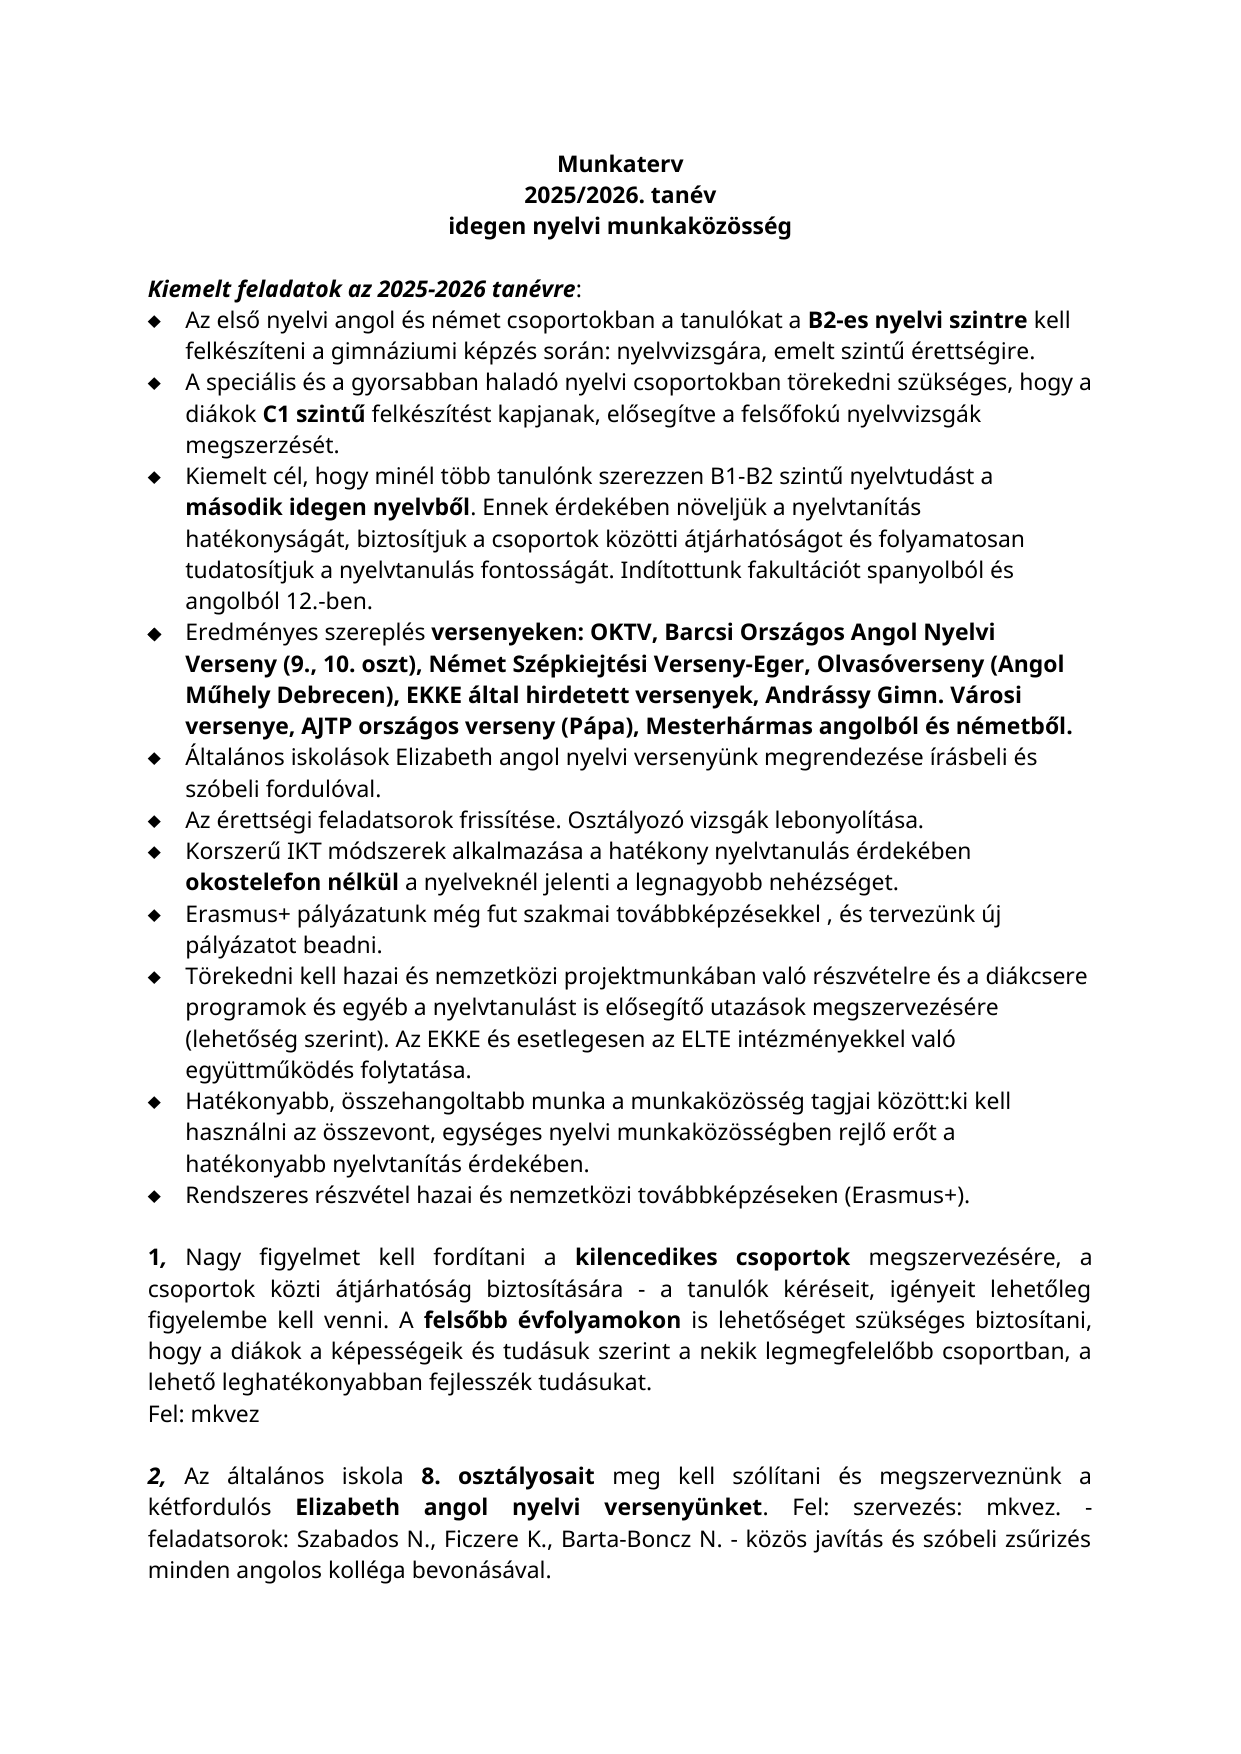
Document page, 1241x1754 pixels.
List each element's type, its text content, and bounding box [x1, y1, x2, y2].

list Az érettségi feladatsorok frissítése. Osztályozó vizsgák lebonyolítása. [148, 804, 1093, 835]
text 2, Az általános iskola 8. osztályosait meg kell szólítani és megszerveznünk a kétfordulós Elizabeth angol nyelvi versenyünket. Fel: szervezés: mkvez. - feladatsorok: Szabados N., Ficzere K., Barta-Boncz N. - közös javítás és szóbeli zsűrizés minden angolos kolléga bevonásával. [148, 1460, 1093, 1585]
list Általános iskolások Elizabeth angol nyelvi versenyünk megrendezése írásbeli és szóbeli fordulóval. [148, 741, 1093, 804]
text 2025/2026. tanév [148, 179, 1093, 210]
text Fel: mkvez [148, 1398, 1093, 1429]
text idegen nyelvi munkaközösség [148, 210, 1093, 241]
list Kiemelt cél, hogy minél több tanulónk szerezzen B1-B2 szintű nyelvtudást a második idegen nyelvből. Ennek érdekében növeljük a nyelvtanítás hatékonyságát, biztosítjuk a csoportok közötti átjárhatóságot és folyamatosan tudatosítjuk a nyelvtanulás fontosságát. Indítottunk fakultációt spanyolból és angolból 12.-ben. [148, 460, 1093, 616]
list Erasmus+ pályázatunk még fut szakmai továbbképzésekkel , és tervezünk új pályázatot beadni. [148, 898, 1093, 960]
text Munkaterv [148, 148, 1093, 179]
list Az első nyelvi angol és német csoportokban a tanulókat a B2-es nyelvi szintre kell felkészíteni a gimnáziumi képzés során: nyelvvizsgára, emelt szintű érettségire. [148, 304, 1093, 366]
list Hatékonyabb, összehangoltabb munka a munkaközösség tagjai között:ki kell használni az összevont, egységes nyelvi munkaközösségben rejlő erőt a hatékonyabb nyelvtanítás érdekében. [148, 1085, 1093, 1179]
list Eredményes szereplés versenyeken: OKTV, Barcsi Országos Angol Nyelvi Verseny (9., 10. oszt), Német Szépkiejtési Verseny-Eger, Olvasóverseny (Angol Műhely Debrecen), EKKE által hirdetett versenyek, Andrássy Gimn. Városi versenye, AJTP országos verseny (Pápa), Mesterhármas angolból és németből. [148, 616, 1093, 741]
text 1, Nagy figyelmet kell fordítani a kilencedikes csoportok megszervezésére, a csoportok közti átjárhatóság biztosítására - a tanulók kéréseit, igényeit lehetőleg figyelembe kell venni. A felsőbb évfolyamokon is lehetőséget szükséges biztosítani, hogy a diákok a képességeik és tudásuk szerint a nekik legmegfelelőbb csoportban, a lehető leghatékonyabban fejlesszék tudásukat. [148, 1241, 1093, 1398]
text Kiemelt feladatok az 2025-2026 tanévre: [148, 273, 1093, 304]
list Korszerű IKT módszerek alkalmazása a hatékony nyelvtanulás érdekében okostelefon nélkül a nyelveknél jelenti a legnagyobb nehézséget. [148, 835, 1093, 898]
list Rendszeres részvétel hazai és nemzetközi továbbképzéseken (Erasmus+). [148, 1179, 1093, 1210]
list A speciális és a gyorsabban haladó nyelvi csoportokban törekedni szükséges, hogy a diákok C1 szintű felkészítést kapjanak, elősegítve a felsőfokú nyelvvizsgák megszerzését. [148, 366, 1093, 460]
list Törekedni kell hazai és nemzetközi projektmunkában való részvételre és a diákcsere programok és egyéb a nyelvtanulást is elősegítő utazások megszervezésére (lehetőség szerint). Az EKKE és esetlegesen az ELTE intézményekkel való együttműködés folytatása. [148, 960, 1093, 1085]
